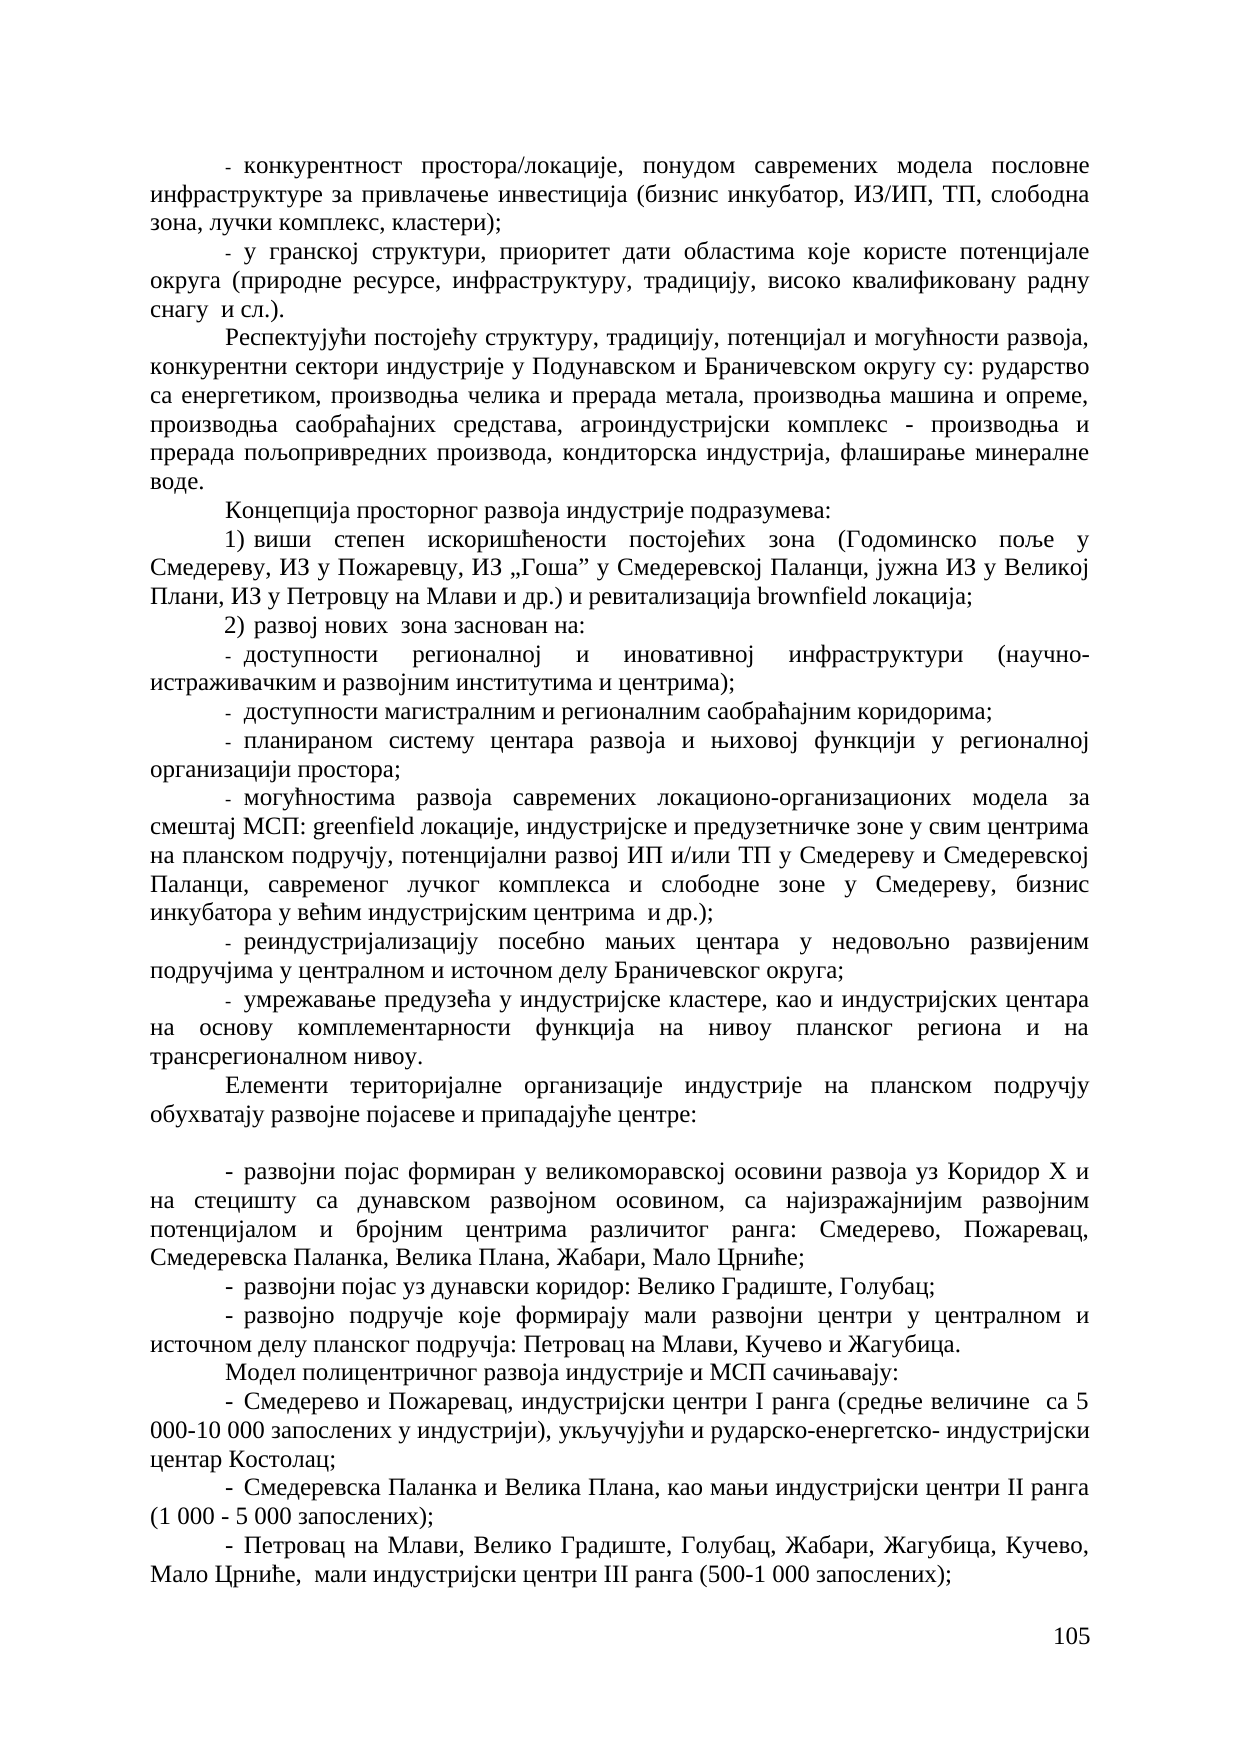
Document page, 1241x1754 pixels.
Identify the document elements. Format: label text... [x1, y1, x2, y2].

list развојни појас уз дунавски коридор: Велико Градиште, Голубац; [150, 1271, 1090, 1300]
list могућностима развоја савремених локационо-организационих модела за смештај МСП: greenfield локације, индустријске и предузетничке зоне у свим центрима на планском подручју, потенцијални развој ИП и/или ТП у Смедереву и Смедеревској Паланци, савременог лучког комплекса и слободне зоне у Смедереву, бизнис инкубатора у већим индустријским центрима и др.); [150, 782, 1090, 926]
text Модел полицентричног развоја индустрије и МСП сачињавају: [150, 1357, 1090, 1386]
list доступности магистралним и регионалним саобраћајним коридорима; [150, 696, 1090, 725]
list доступности регионалној и иновативној инфраструктури (научно-истраживачким и развојним институтима и центрима); [150, 639, 1090, 696]
list Смедерево и Пожаревац, индустријски центри I ранга (средње величине са 5 000-10 000 запослених у индустрији), укључујући и рударско-енергетско- индустријски центар Костолац; [150, 1386, 1090, 1472]
list конкурентност простора/локације, понудом савремених модела пословне инфраструктуре за привлачење инвестиција (бизнис инкубатор, ИЗ/ИП, ТП, слободна зона, лучки комплекс, кластери); [150, 150, 1090, 236]
list планираном систему центара развоја и њиховој функцији у регионалној организацији простора; [150, 725, 1090, 782]
list развој нових зона заснован на: [150, 610, 1090, 639]
list у гранској структури, приоритет дати областима које користе потенцијале округа (природне ресурсе, инфраструктуру, традицију, високо квалификовану радну снагу и сл.). [150, 236, 1090, 322]
list развојни појас формиран у великоморавској осовини развоја уз Коридор X и на стецишту са дунавском развојном осовином, са најизражајнијим развојним потенцијалом и бројним центрима различитог ранга: Смедерево, Пожаревац, Смедеревска Паланка, Велика Плана, Жабари, Мало Црниће; [150, 1156, 1090, 1271]
text Елементи територијалне организације индустрије на планском подручју обухватају развојне појасеве и припадајуће центре: [150, 1070, 1090, 1127]
list Смедеревска Паланка и Велика Плана, као мањи индустријски центри II ранга (1 000 - 5 000 запослених); [150, 1472, 1090, 1530]
list развојно подручје које формирају мали развојни центри у централном и источном делу планског подручја: Петровац на Млави, Кучево и Жагубица. [150, 1300, 1090, 1357]
text Респектујући постојећу структуру, традицију, потенцијал и могућности развоја, конкурентни сектори индустрије у Подунавском и Браничевском округу су: рударство са енергетиком, производња челика и прерада метала, производња машина и опреме, производња саобраћајних средстава, агроиндустријски комплекс - производња и прерада пољопривредних производа, кондиторска индустрија, флаширање минералне воде. [150, 322, 1090, 495]
list умрежавање предузећа у индустријске кластере, као и индустријских центара на основу комплементарности функција на нивоу планског региона и на трансрегионалном нивоу. [150, 984, 1090, 1070]
text Концепција просторног развоја индустрије подразумева: [150, 495, 1090, 524]
list реиндустријализацију посебно мањих центара у недовољно развијеним подручјима у централном и источном делу Браничевског округа; [150, 926, 1090, 984]
list виши степен искоришћености постојећих зона (Годоминско поље у Смедереву, ИЗ у Пожаревцу, ИЗ „Гоша” у Смедеревској Паланци, јужна ИЗ у Великој Плани, ИЗ у Петровцу на Млави и др.) и ревитализација brownfield локација; [150, 524, 1090, 610]
list Петровац на Млави, Велико Градиште, Голубац, Жабари, Жагубица, Кучево, Мало Црниће, мали индустријски центри III ранга (500-1 000 запослених); [150, 1530, 1090, 1587]
